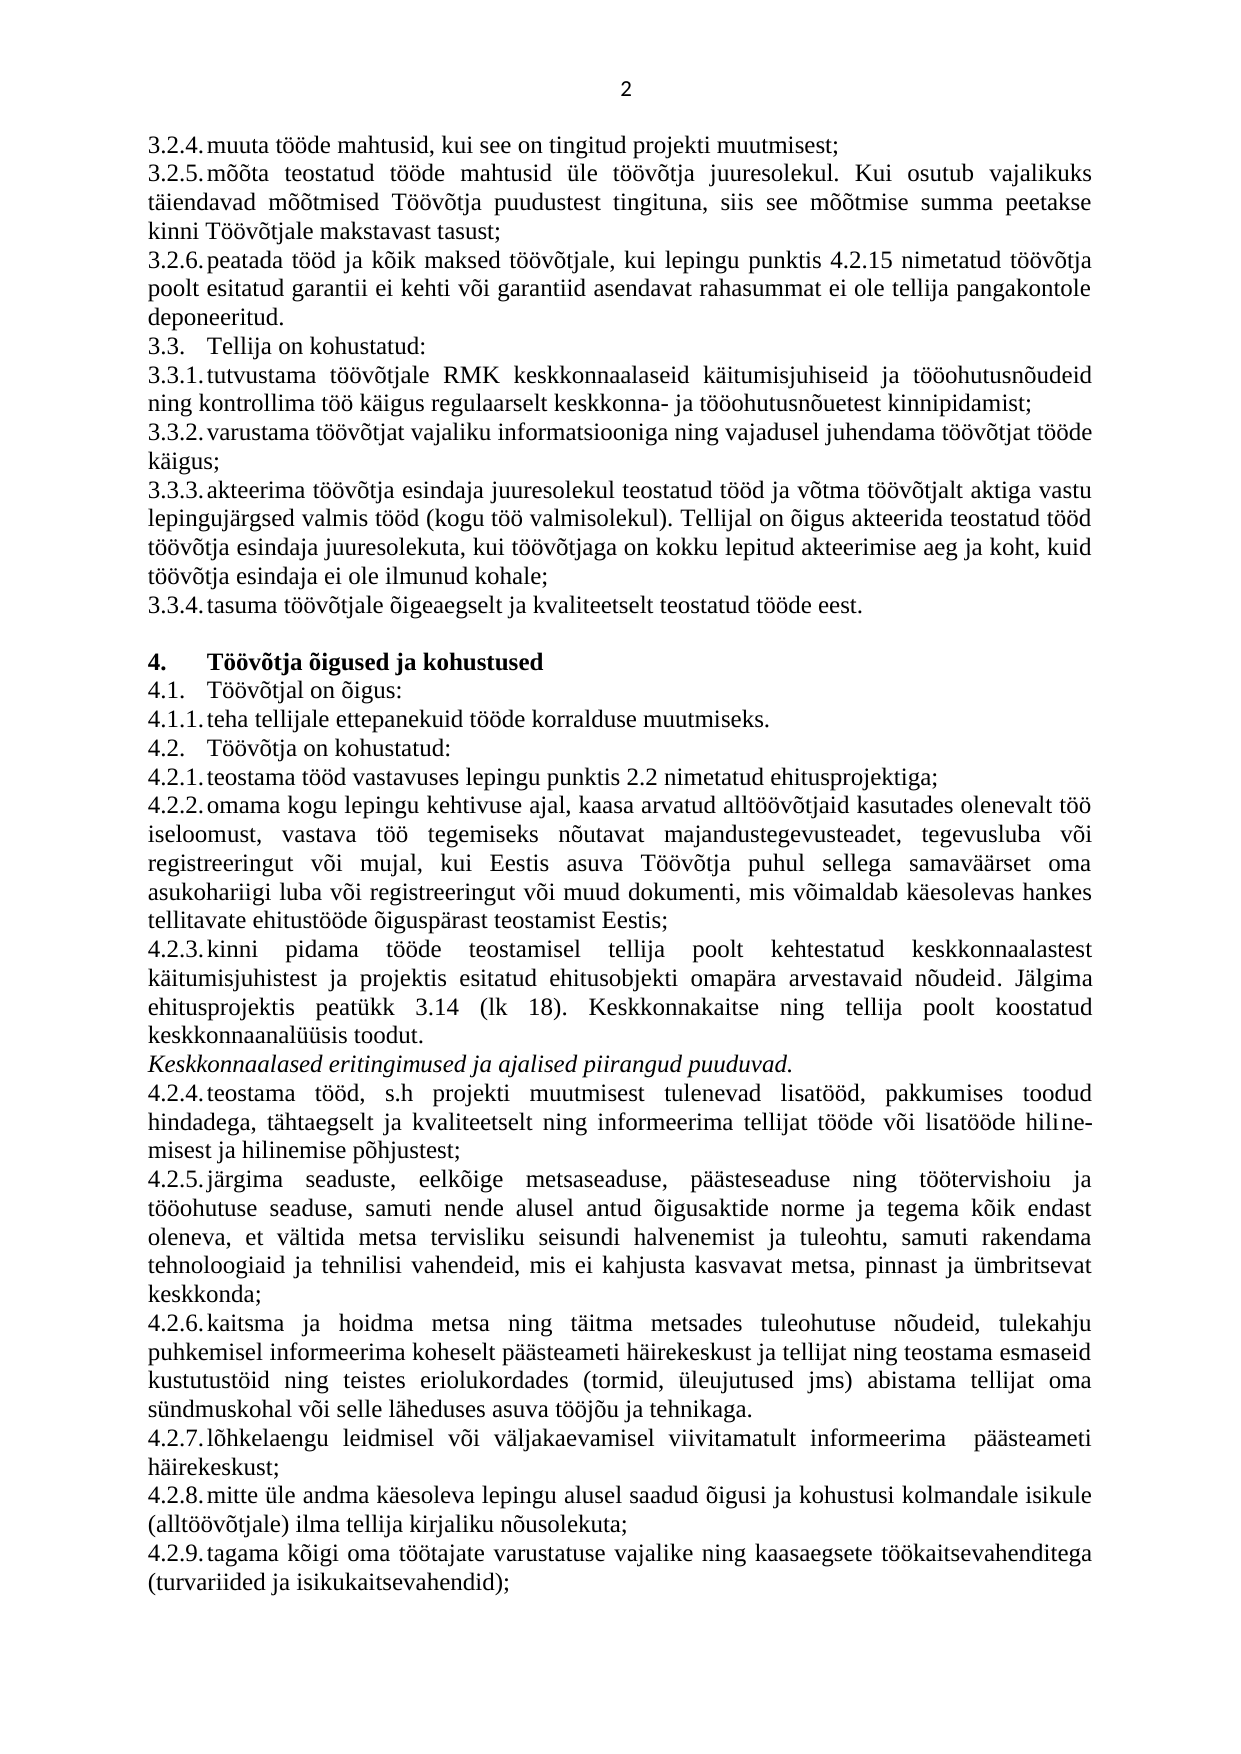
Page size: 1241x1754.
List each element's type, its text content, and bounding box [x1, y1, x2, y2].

text järgima seaduste, eelkõige metsaseaduse, päästeseaduse ning töötervishoiu ja tööohutuse seaduse, samuti nende alusel antud õigusaktide norme ja tegema kõik endast oleneva, et vältida metsa tervisliku seisundi halvenemist ja tuleohtu, samuti rakendama tehnoloogiaid ja tehnilisi vahendeid, mis ei kahjusta kasvavat metsa, pinnast ja ümbritsevat keskkonda; [148, 1164, 1093, 1308]
text muuta tööde mahtusid, kui see on tingitud projekti muutmisest; [148, 130, 1093, 158]
text teostama tööd, s.h projekti muutmisest tulenevad lisatööd, pakkumises toodud hindadega, tähtaegselt ja kvaliteetselt ning informeerima tellijat tööde või lisatööde hilinemisest ja hilinemise põhjustest; [148, 1078, 1093, 1164]
text teostama tööd vastavuses lepingu punktis 2.2 nimetatud ehitusprojektiga; [148, 762, 1093, 790]
text Tellija on kohustatud: [148, 331, 1093, 360]
text tagama kõigi oma töötajate varustatuse vajalike ning kaasaegsete töökaitsevahenditega (turvariided ja isikukaitsevahendid); [148, 1538, 1093, 1595]
text tutvustama töövõtjale RMK keskkonnaalaseid käitumisjuhiseid ja tööohutusnõudeid ning kontrollima töö käigus regulaarselt keskkonna- ja tööohutusnõuetest kinnipidamist; [148, 360, 1093, 417]
text kinni pidama tööde teostamisel tellija poolt kehtestatud keskkonnaalastest käitumisjuhistest ja projektis esitatud ehitusobjekti omapära arvestavaid nõudeid. Jälgima ehitusprojektis peatükk 3.14 (lk 18). Keskkonnakaitse ning tellija poolt koostatud keskkonnaanalüüsis toodut. [148, 934, 1093, 1049]
text mitte üle andma käesoleva lepingu alusel saadud õigusi ja kohustusi kolmandale isikule (alltöövõtjale) ilma tellija kirjaliku nõusolekuta; [148, 1480, 1093, 1538]
text teha tellijale ettepanekuid tööde korralduse muutmiseks. [148, 704, 1093, 733]
text lõhkelaengu leidmisel või väljakaevamisel viivitamatult informeerima päästeameti häirekeskust; [148, 1423, 1093, 1480]
text Töövõtja õigused ja kohustused [148, 647, 1093, 675]
text tasuma töövõtjale õigeaegselt ja kvaliteetselt teostatud tööde eest. [148, 590, 1093, 618]
text mõõta teostatud tööde mahtusid üle töövõtja juuresolekul. Kui osutub vajalikuks täiendavad mõõtmised Töövõtja puudustest tingituna, siis see mõõtmise summa peetakse kinni Töövõtjale makstavast tasust; [148, 158, 1093, 245]
text peatada tööd ja kõik maksed töövõtjale, kui lepingu punktis 4.2.15 nimetatud töövõtja poolt esitatud garantii ei kehti või garantiid asendavat rahasummat ei ole tellija pangakontole deponeeritud. [148, 245, 1093, 331]
list Keskkonnaalased eritingimused ja ajalised piirangud puuduvad. [148, 1049, 1093, 1078]
text Töövõtjal on õigus: [148, 675, 1093, 704]
text akteerima töövõtja esindaja juuresolekul teostatud tööd ja võtma töövõtjalt aktiga vastu lepingujärgsed valmis tööd (kogu töö valmisolekul). Tellijal on õigus akteerida teostatud tööd töövõtja esindaja juuresolekuta, kui töövõtjaga on kokku lepitud akteerimise aeg ja koht, kuid töövõtja esindaja ei ole ilmunud kohale; [148, 475, 1093, 590]
text varustama töövõtjat vajaliku informatsiooniga ning vajadusel juhendama töövõtjat tööde käigus; [148, 417, 1093, 475]
text Töövõtja on kohustatud: [148, 733, 1093, 762]
text omama kogu lepingu kehtivuse ajal, kaasa arvatud alltöövõtjaid kasutades olenevalt töö iseloomust, vastava töö tegemiseks nõutavat majandustegevusteadet, tegevusluba või registreeringut või mujal, kui Eestis asuva Töövõtja puhul sellega samaväärset oma asukohariigi luba või registreeringut või muud dokumenti, mis võimaldab käesolevas hankes tellitavate ehitustööde õiguspärast teostamist Eestis; [148, 790, 1093, 934]
text kaitsma ja hoidma metsa ning täitma metsades tuleohutuse nõudeid, tulekahju puhkemisel informeerima koheselt päästeameti häirekeskust ja tellijat ning teostama esmaseid kustutustöid ning teistes eriolukordades (tormid, üleujutused jms) abistama tellijat oma sündmuskohal või selle läheduses asuva tööjõu ja tehnikaga. [148, 1308, 1093, 1423]
